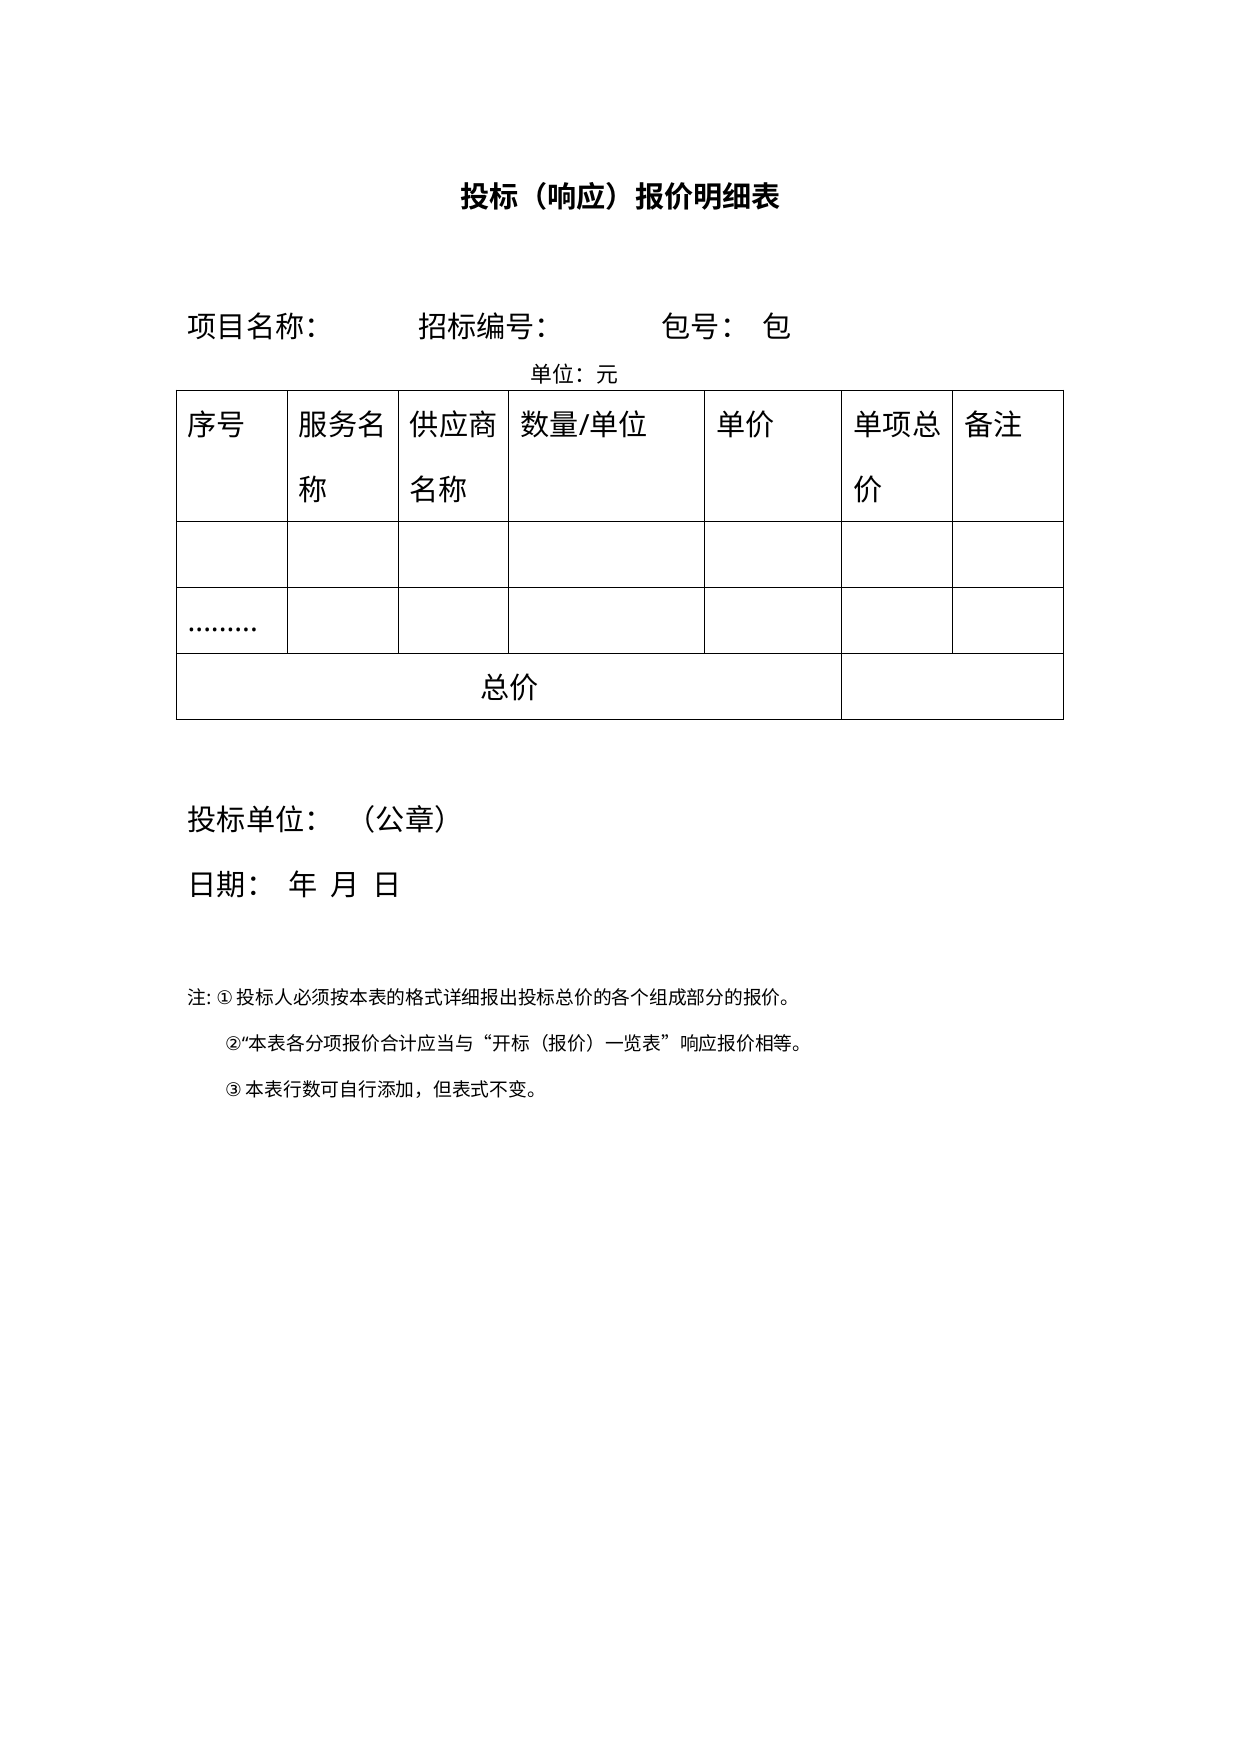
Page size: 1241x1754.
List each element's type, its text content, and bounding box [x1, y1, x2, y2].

table_cell ......... [177, 588, 287, 653]
text 日期： 年 月 日 [187, 850, 1053, 915]
table_cell [399, 588, 508, 653]
text 投标（响应）报价明细表 [187, 162, 1053, 227]
table_header 单项总价 [842, 391, 952, 521]
table_cell [953, 522, 1063, 587]
text 投标单位： （公章） [187, 785, 1053, 850]
table_cell [705, 588, 841, 653]
table_header 服务名称 [288, 391, 398, 521]
table_header 序号 [177, 391, 287, 521]
table_cell [705, 522, 841, 587]
table_header 数量/单位 [509, 391, 704, 521]
table_cell [842, 522, 952, 587]
text 项目名称： 招标编号： 包号： 包 [187, 292, 1053, 357]
table_header 单价 [705, 391, 841, 521]
table_cell [842, 588, 952, 653]
table_cell 总价 [177, 654, 841, 719]
table_cell [399, 522, 508, 587]
table_cell [288, 522, 398, 587]
text ③本表行数可自行添加，但表式不变。 [187, 1072, 1053, 1104]
table_header 备注 [953, 391, 1063, 521]
text ②“本表各分项报价合计应当与“开标（报价）一览表”响应报价相等。 [187, 1026, 1053, 1058]
table_cell [177, 522, 287, 587]
text 注: ①投标人必须按本表的格式详细报出投标总价的各个组成部分的报价。 [187, 980, 1053, 1012]
table_cell [509, 522, 704, 587]
table_header 供应商名称 [399, 391, 508, 521]
table_cell [953, 588, 1063, 653]
table_cell [288, 588, 398, 653]
table_cell [842, 654, 1063, 719]
text 单位：元 [187, 357, 1053, 389]
table_cell [509, 588, 704, 653]
